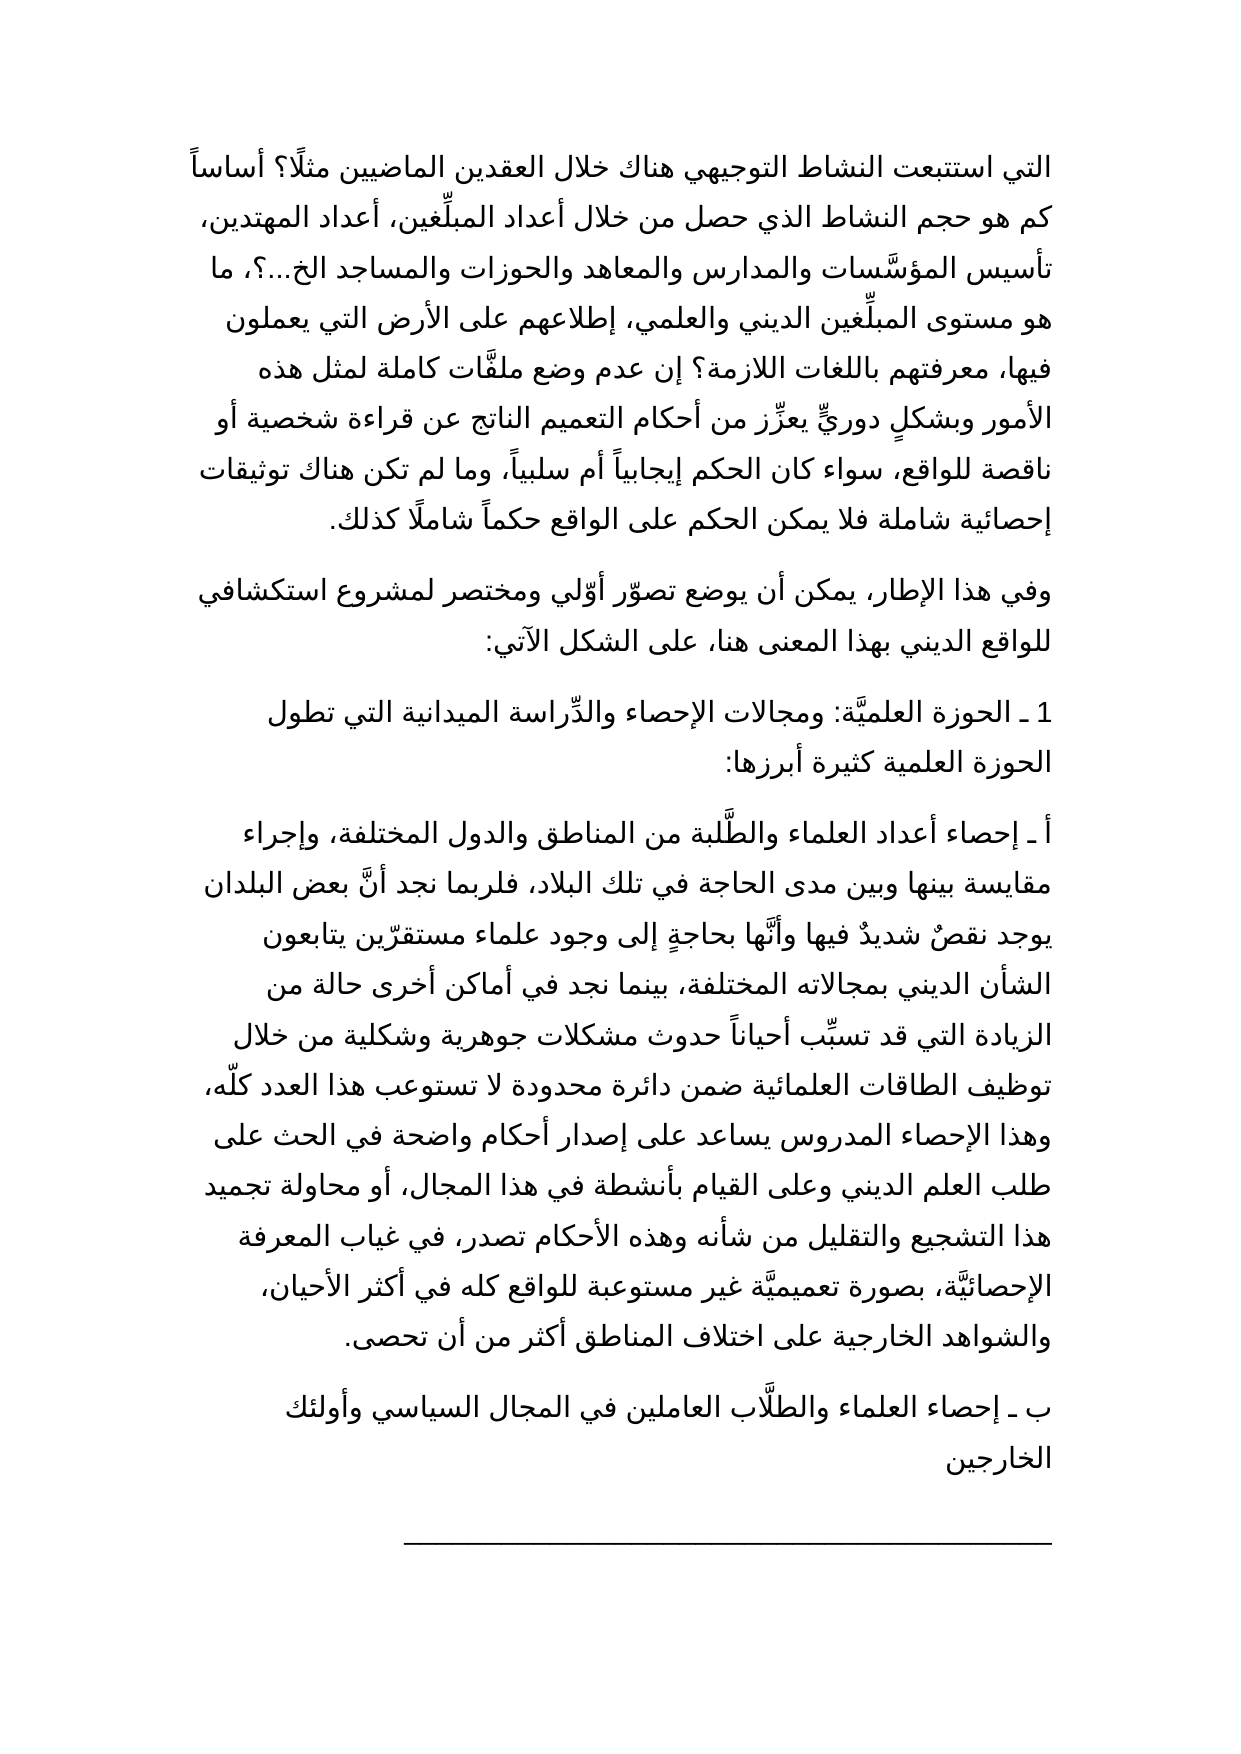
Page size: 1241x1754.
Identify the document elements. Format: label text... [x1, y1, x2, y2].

text أ ـ إحصاء أعداد العلماء والطَّلبة من المناطق والدول المختلفة، وإجراء مقايسة بينها وبين مدى الحاجة في تلك البلاد، فلربما نجد أنَّ بعض البلدان يوجد نقصٌ شديدٌ فيها وأنَّها بحاجةٍ إلى وجود علماء مستقرّين يتابعون الشأن الديني بمجالاته المختلفة، بينما نجد في أماكن أخرى حالة من الزيادة التي قد تسبِّب أحياناً حدوث مشكلات جوهرية وشكلية من خلال توظيف الطاقات العلمائية ضمن دائرة محدودة لا تستوعب هذا العدد كلّه، وهذا الإحصاء المدروس يساعد على إصدار أحكام واضحة في الحث على طلب العلم الديني وعلى القيام بأنشطة في هذا المجال، أو محاولة تجميد هذا التشجيع والتقليل من شأنه وهذه الأحكام تصدر، في غياب المعرفة الإحصائيَّة، بصورة تعميميَّة غير مستوعبة للواقع كله في أكثر الأحيان، والشواهد الخارجية على اختلاف المناطق أكثر من أن تحصى. [187, 816, 1053, 1353]
text وفي هذا الإطار، يمكن أن يوضع تصوّر أوّلي ومختصر لمشروع استكشافي للواقع الديني بهذا المعنى هنا، على الشكل الآتي: [187, 573, 1053, 657]
text 1 ـ الحوزة العلميَّة: ومجالات الإحصاء والدِّراسة الميدانية التي تطول الحوزة العلمية كثيرة أبرزها: [187, 695, 1053, 779]
text ب ـ إحصاء العلماء والطلَّاب العاملين في المجال السياسي وأولئك الخارجين [187, 1391, 1053, 1474]
text ________________________________________ [187, 1512, 1053, 1546]
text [187, 150, 1053, 536]
